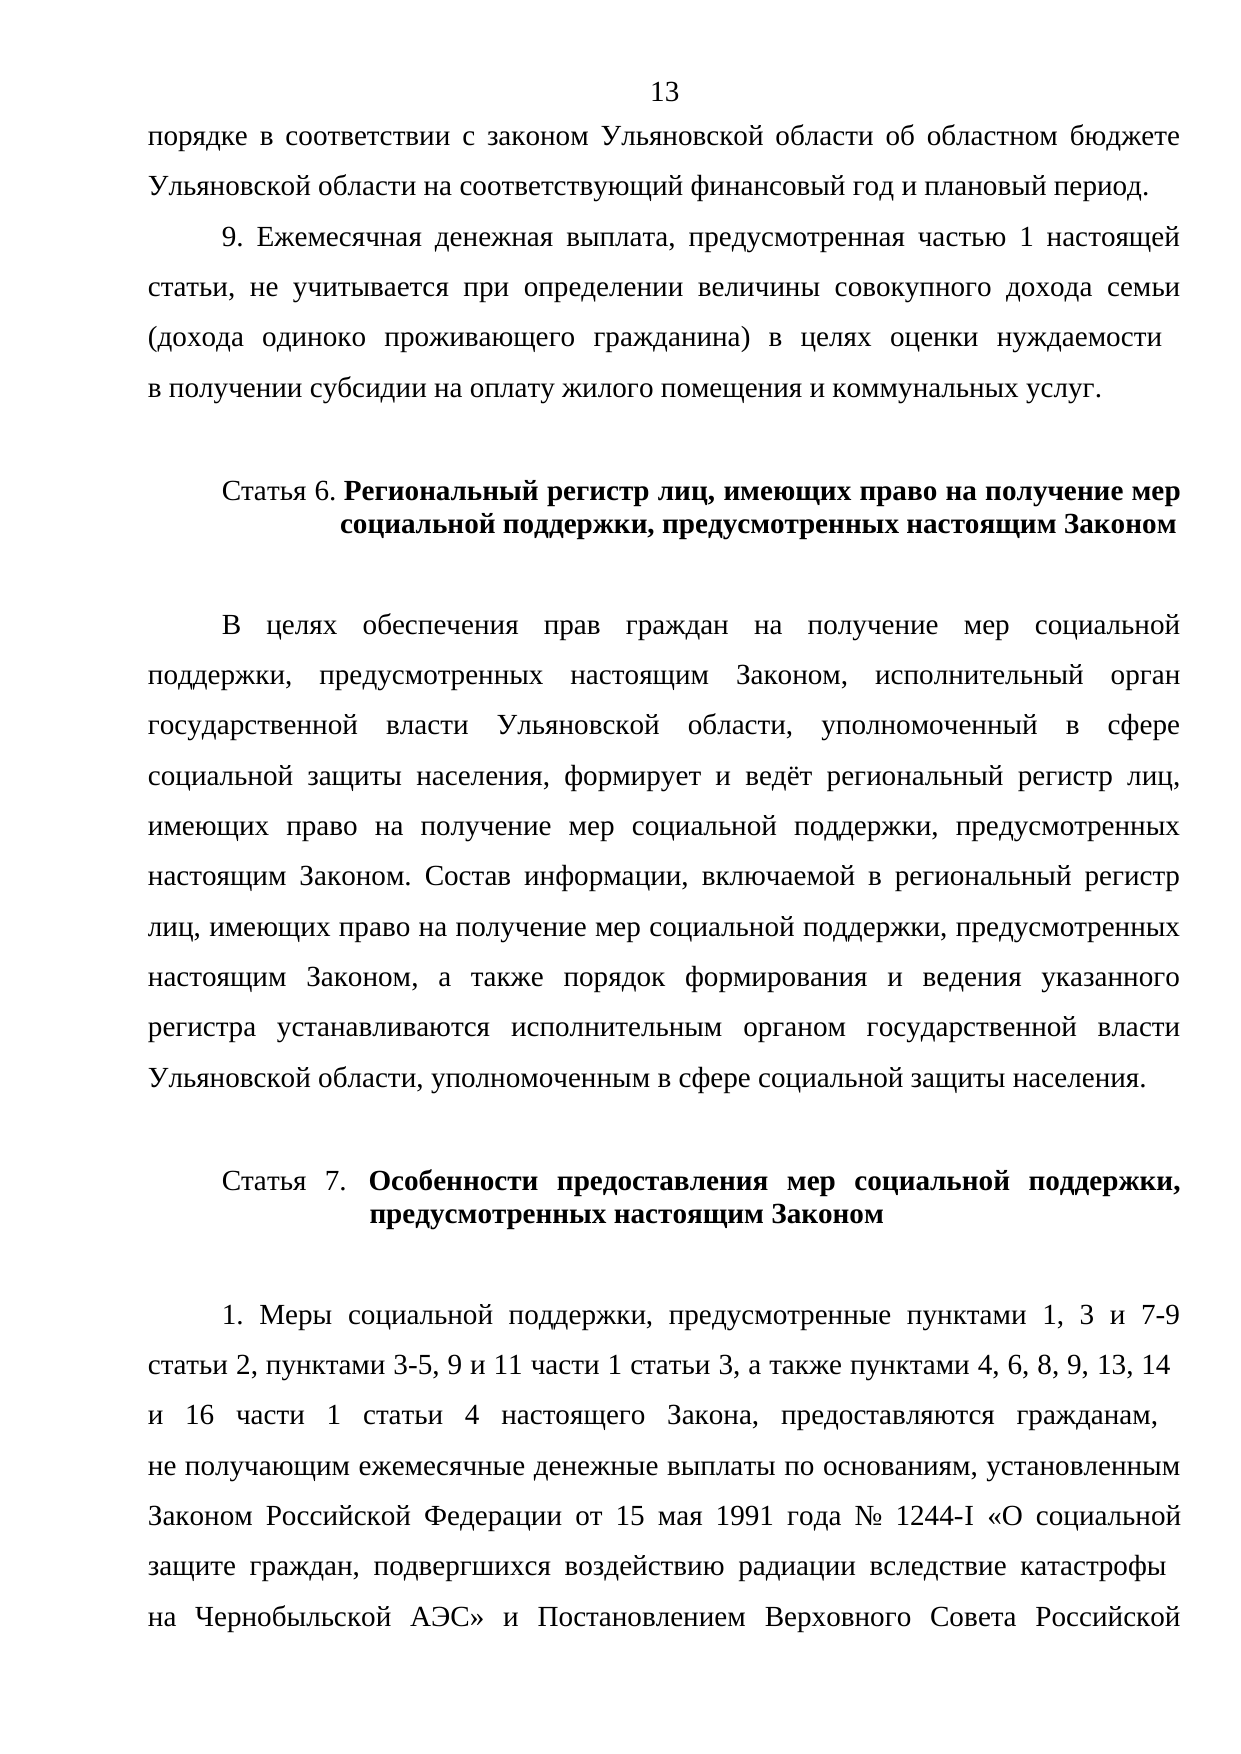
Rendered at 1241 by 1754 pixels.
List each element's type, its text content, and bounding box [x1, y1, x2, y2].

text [148, 1297, 1181, 1632]
text Статья 7. Особенности предоставления мер социальной поддержки, предусмотренных настоящим Законом [222, 1163, 1181, 1230]
text В целях обеспечения прав граждан на получение мер социальной поддержки, предусмотренных настоящим Законом, исполнительный орган государственной власти Ульяновской области, уполномоченный в сфере социальной защиты населения, формирует и ведёт региональный регистр лиц, имеющих право на получение мер социальной поддержки, предусмотренных настоящим Законом. Состав информации, включаемой в региональный регистр лиц, имеющих право на получение мер социальной поддержки, предусмотренных настоящим Законом, а также порядок формирования и ведения указанного регистра устанавливаются исполнительным органом государственной власти Ульяновской области, уполномоченным в сфере социальной защиты населения. [148, 607, 1181, 1093]
text 9. Ежемесячная денежная выплата, предусмотренная частью 1 настоящей статьи, не учитывается при определении величины совокупного дохода семьи (дохода одиноко проживающего гражданина) в целях оценки нуждаемости в получении субсидии на оплату жилого помещения и коммунальных услуг. [148, 219, 1181, 403]
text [148, 118, 1181, 202]
text Статья 6. Региональный регистр лиц, имеющих право на получение мер социальной поддержки, предусмотренных настоящим Законом [222, 473, 1181, 540]
